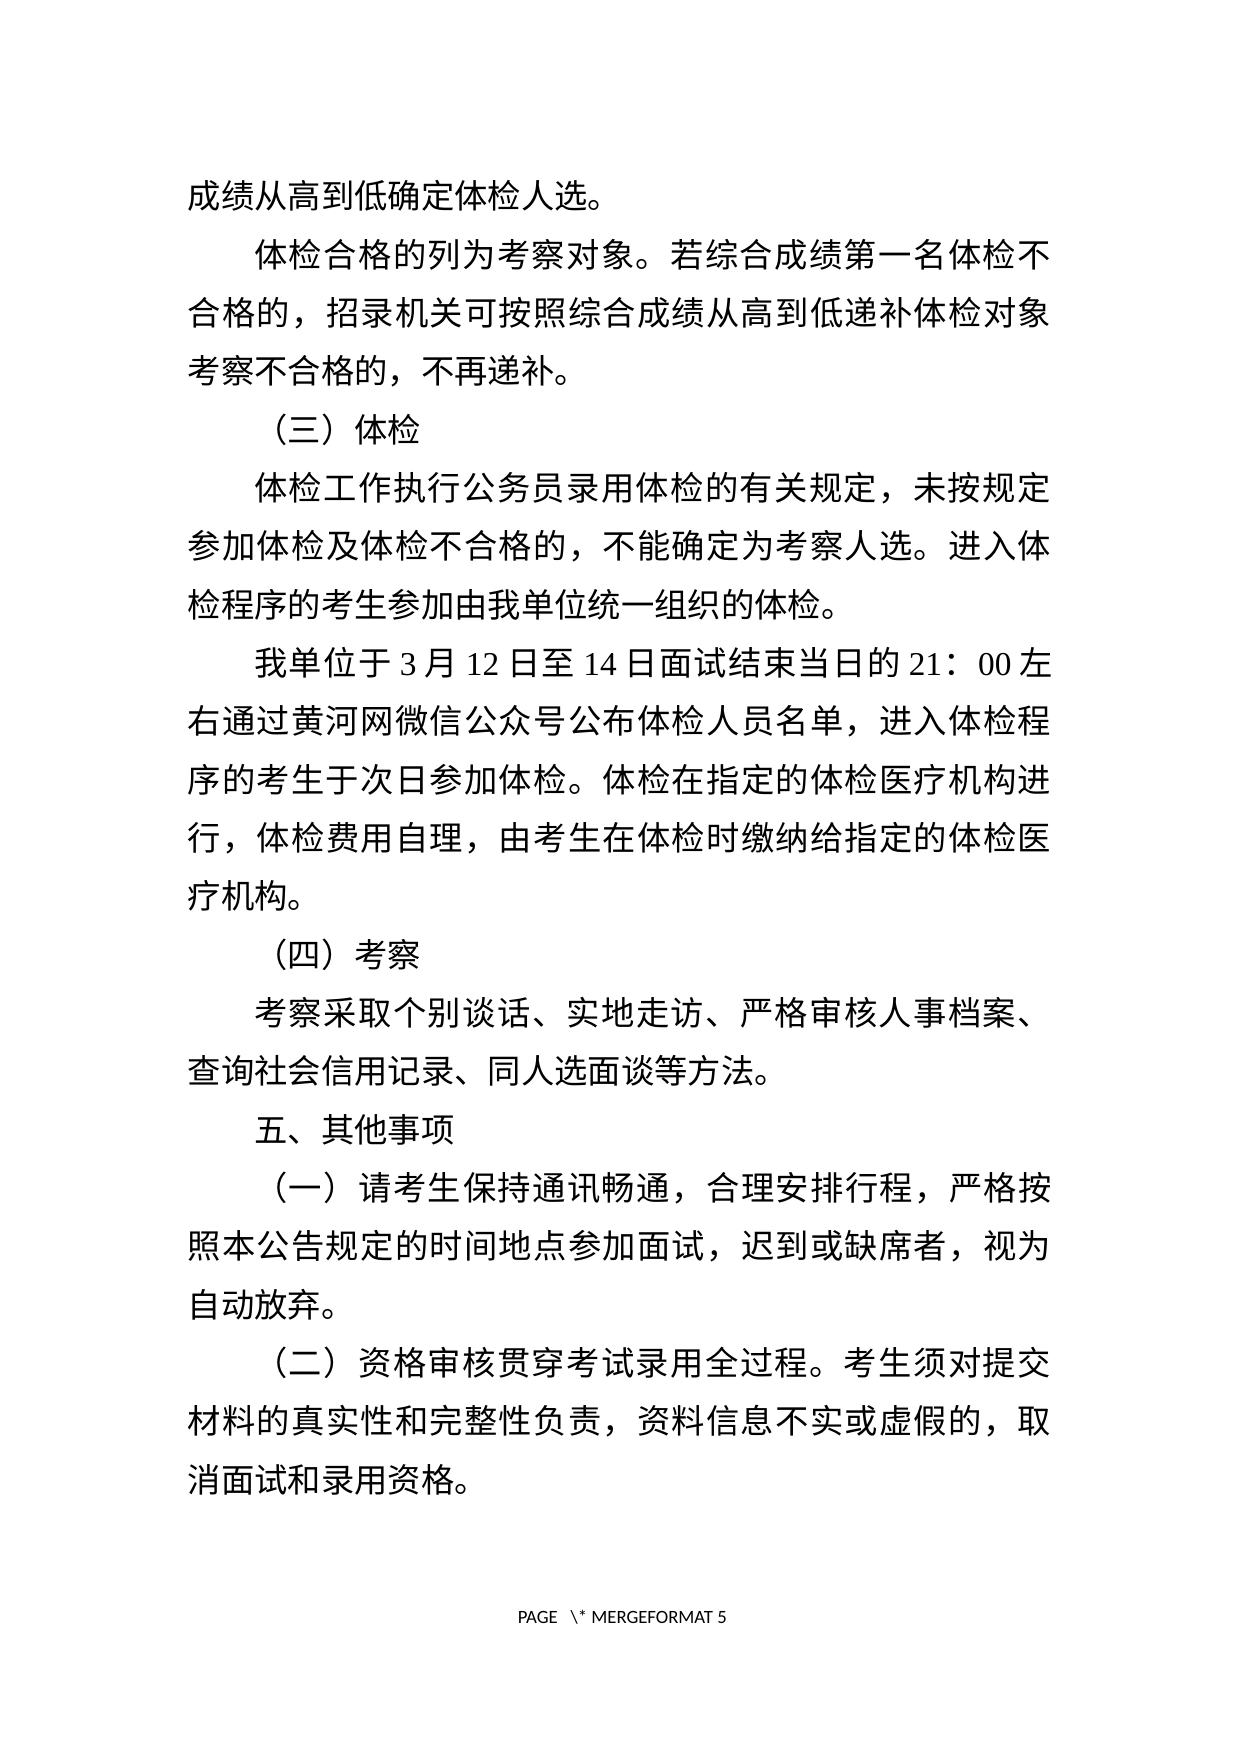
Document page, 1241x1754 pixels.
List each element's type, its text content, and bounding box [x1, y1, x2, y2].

text 五、其他事项 [187, 1095, 1053, 1154]
text （二）资格审核贯穿考试录用全过程。考生须对提交材料的真实性和完整性负责，资料信息不实或虚假的，取消面试和录用资格。 [187, 1329, 1053, 1504]
text 体检合格的列为考察对象。若综合成绩第一名体检不合格的，招录机关可按照综合成绩从高到低递补体检对象。考察不合格的，不再递补。 [187, 220, 1053, 395]
text （三）体检 [187, 395, 1053, 454]
text 考察采取个别谈话、实地走访、严格审核人事档案、查询社会信用记录、同人选面谈等方法。 [187, 979, 1053, 1095]
text 体检工作执行公务员录用体检的有关规定，未按规定参加体检及体检不合格的，不能确定为考察人选。进入体检程序的考生参加由我单位统一组织的体检。 [187, 454, 1053, 629]
text 我单位于3月12日至14日面试结束当日的21：00左右通过黄河网微信公众号公布体检人员名单，进入体检程序的考生于次日参加体检。体检在指定的体检医疗机构进行，体检费用自理，由考生在体检时缴纳给指定的体检医疗机构。 [187, 629, 1053, 920]
text （一）请考生保持通讯畅通，合理安排行程，严格按照本公告规定的时间地点参加面试，迟到或缺席者，视为自动放弃。 [187, 1154, 1053, 1329]
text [187, 162, 1053, 220]
text （四）考察 [187, 920, 1053, 979]
